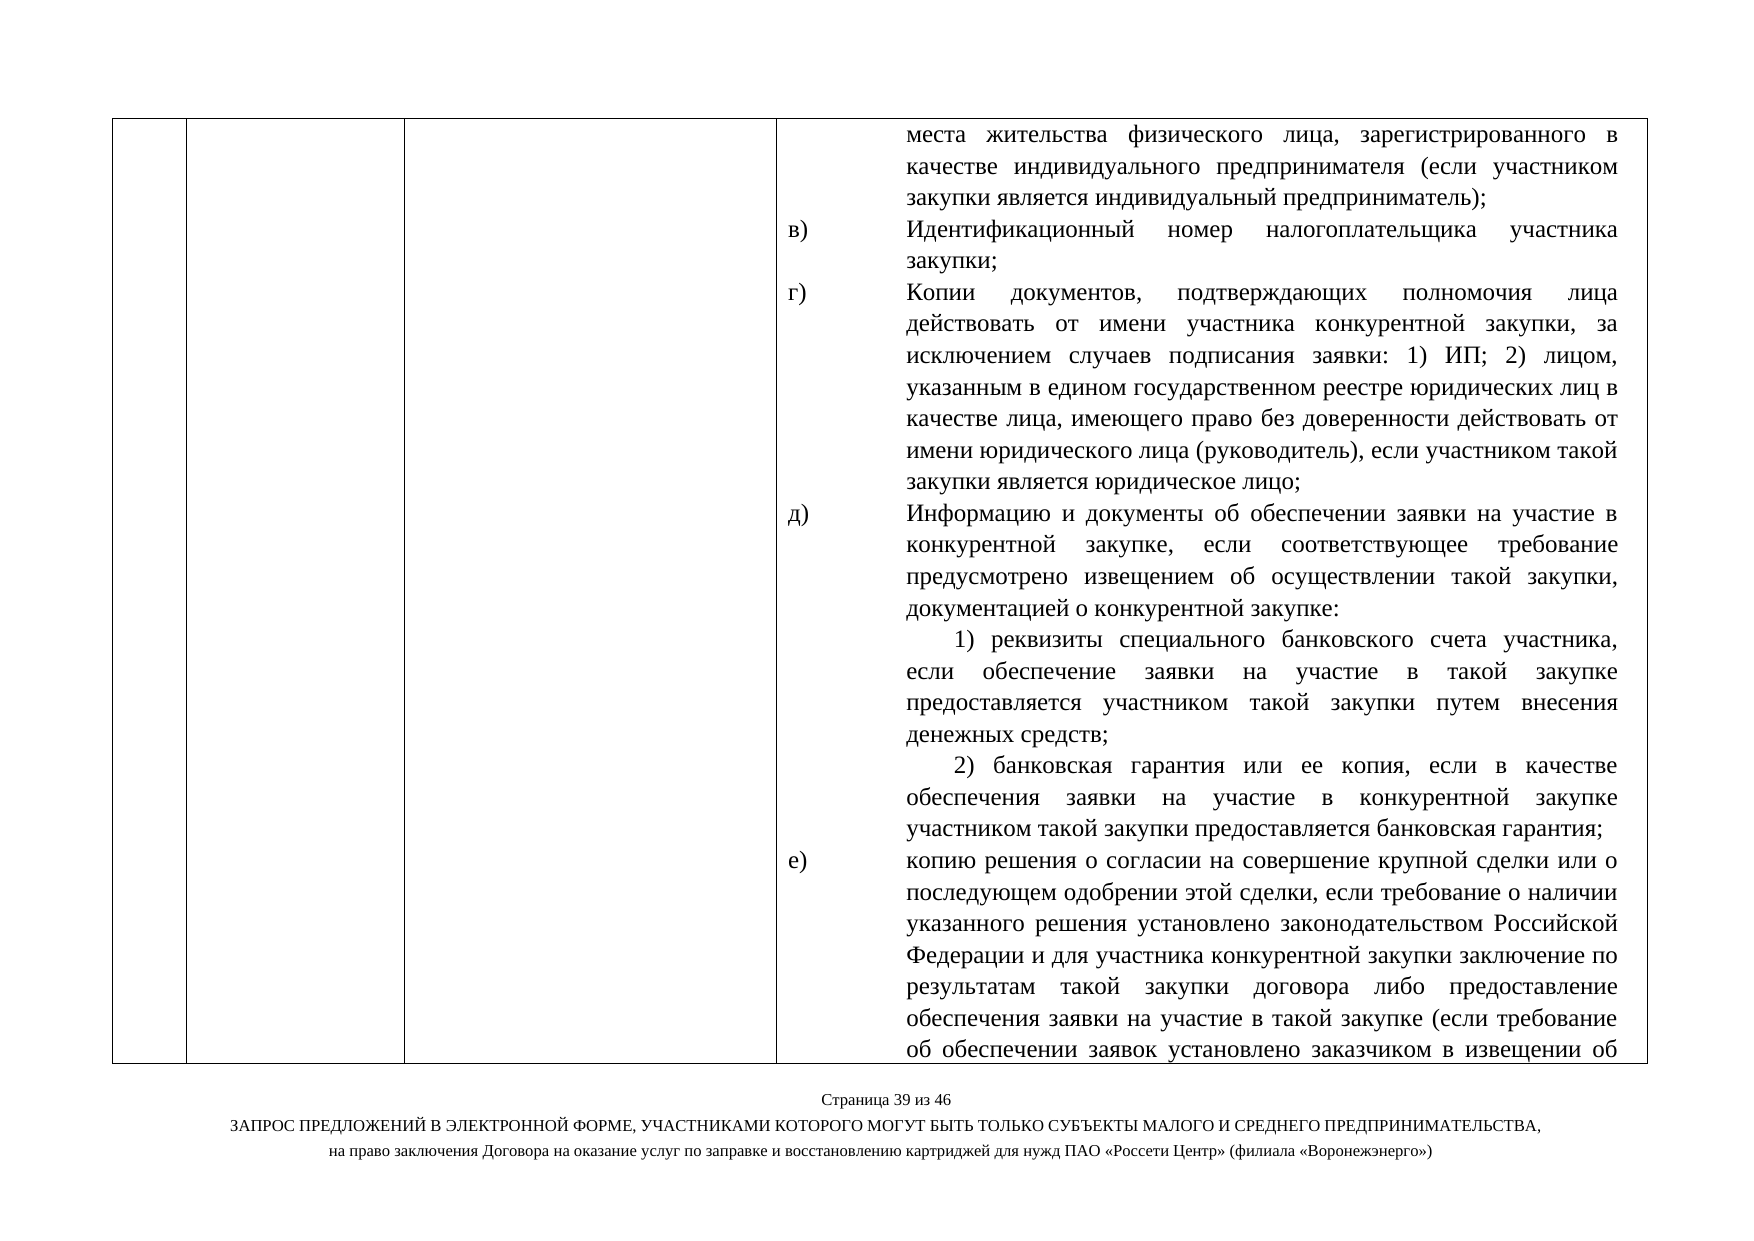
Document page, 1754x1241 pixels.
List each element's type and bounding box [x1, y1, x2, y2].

table_cell [113, 119, 186, 1063]
table_cell [405, 119, 776, 1063]
table_cell [777, 119, 1647, 1063]
table_cell [187, 119, 404, 1063]
